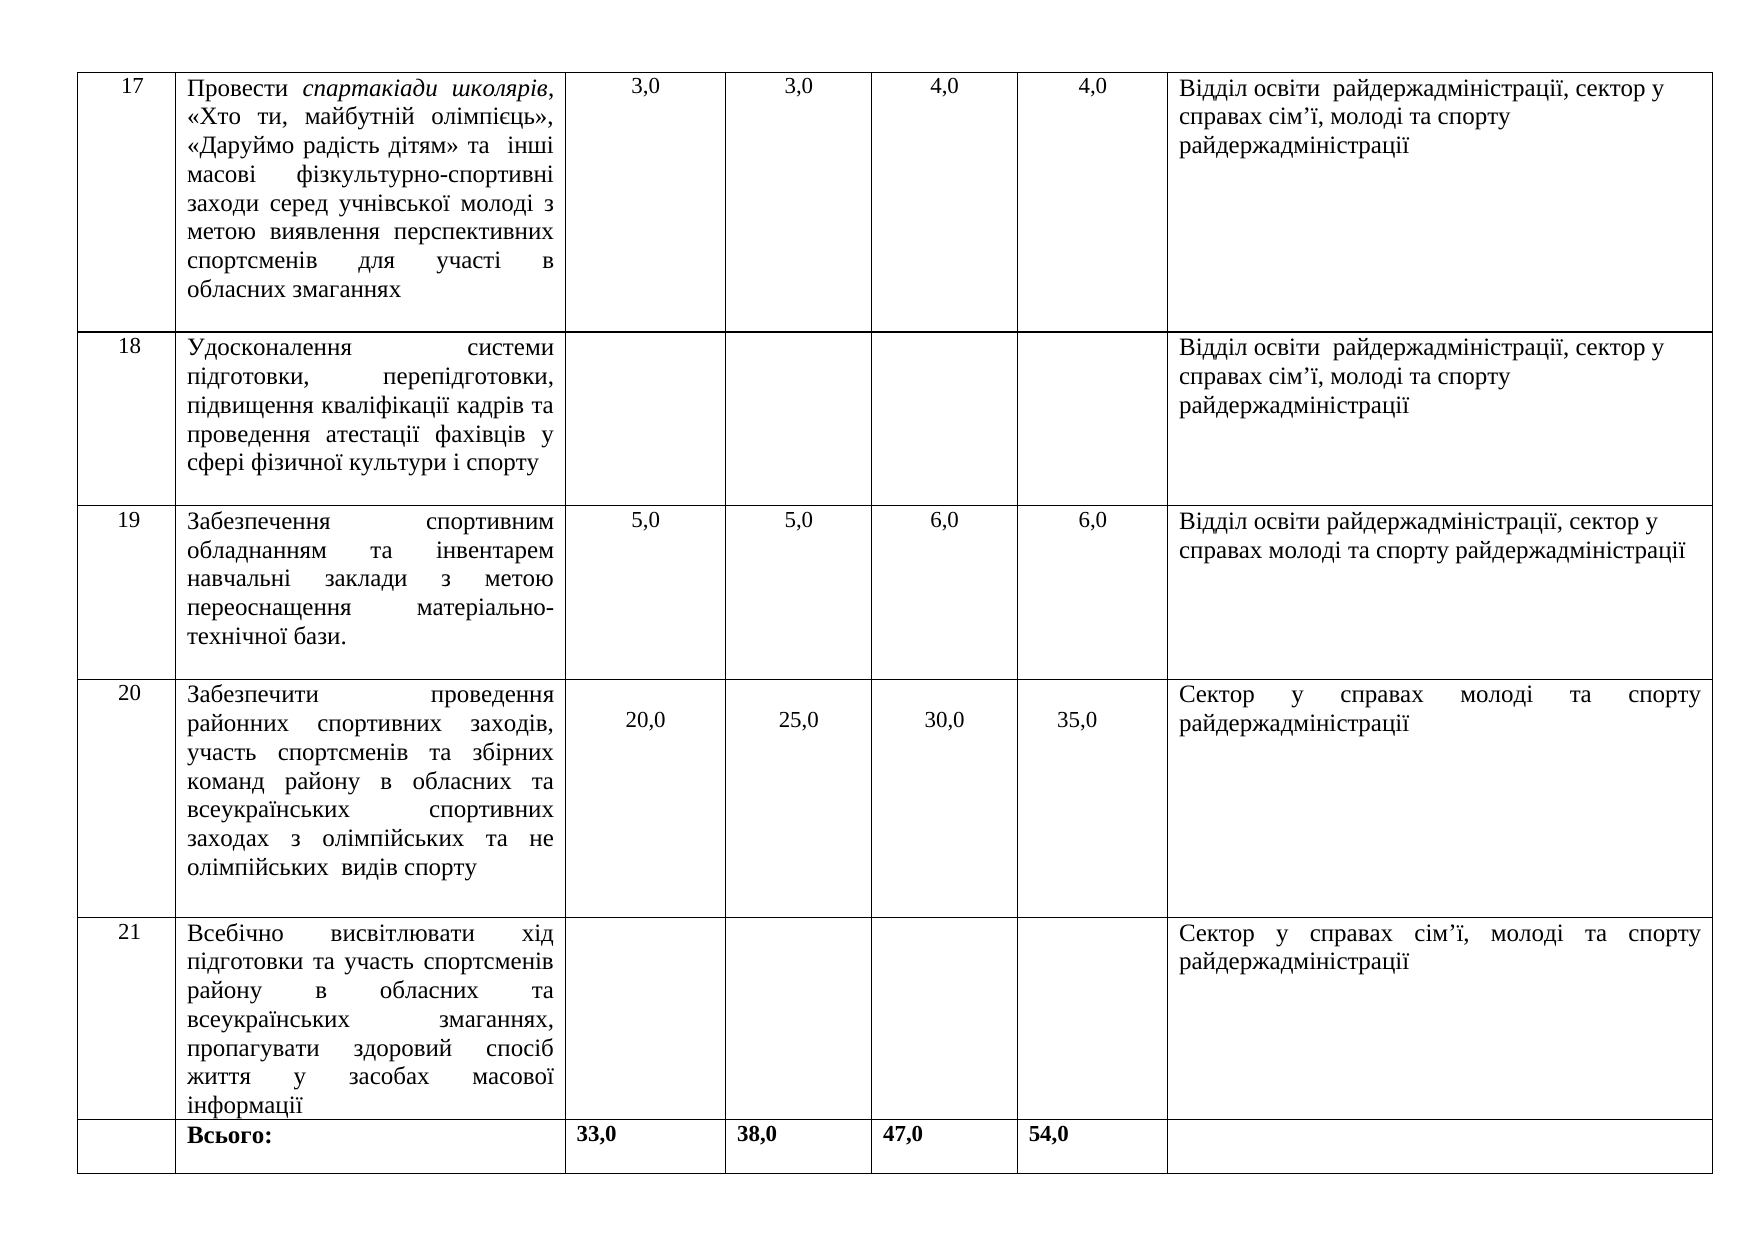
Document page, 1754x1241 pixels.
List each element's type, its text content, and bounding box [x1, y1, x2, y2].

table_cell 5,0 [726, 506, 871, 678]
table_cell Відділ освіти райдержадміністрації, сектор у справах молоді та спорту райдержадміністрації [1168, 506, 1712, 678]
table_cell 20 [78, 680, 175, 917]
table_cell 20,0 [566, 680, 725, 917]
table_cell 25,0 [726, 680, 871, 917]
table_cell Відділ освіти райдержадміністрації, сектор у справах сім’ї, молоді та спорту райдержадміністрації [1168, 333, 1712, 505]
table_cell 3,0 [566, 73, 725, 331]
table_cell 19 [78, 506, 175, 678]
table_cell 17 [78, 73, 175, 331]
table_cell Провести спартакіади школярів, «Хто ти, майбутній олімпієць», «Даруймо радість дітям» та інші масові фізкультурно-спортивні заходи серед учнівської молоді з метою виявлення перспективних спортсменів для участі в обласних змаганнях [176, 73, 565, 331]
table_cell 30,0 [872, 680, 1017, 917]
table_cell 4,0 [1018, 73, 1167, 331]
table_cell Забезпечити проведення районних спортивних заходів, участь спортсменів та збірних команд району в обласних та всеукраїнських спортивних заходах з олімпійських та не олімпійських видів спорту [176, 680, 565, 917]
table_cell 6,0 [872, 506, 1017, 678]
table_cell 35,0 [1018, 680, 1167, 917]
table_cell [872, 918, 1017, 1119]
table_cell 3,0 [726, 73, 871, 331]
table_cell 47,0 [872, 1120, 1017, 1173]
table_cell 18 [78, 333, 175, 505]
table_cell Всебічно висвітлювати хід підготовки та участь спортсменів району в обласних та всеукраїнських змаганнях, пропагувати здоровий спосіб життя у засобах масової інформації [176, 918, 565, 1119]
table_cell [78, 1120, 175, 1173]
table_cell [1018, 333, 1167, 505]
table_cell Удосконалення системи підготовки, перепідготовки, підвищення кваліфікації кадрів та проведення атестації фахівців у сфері фізичної культури і спорту [176, 333, 565, 505]
table_cell Забезпечення спортивним обладнанням та інвентарем навчальні заклади з метою переоснащення матеріально-технічної бази. [176, 506, 565, 678]
table_cell 38,0 [726, 1120, 871, 1173]
table_cell Відділ освіти райдержадміністрації, сектор у справах сім’ї, молоді та спорту райдержадміністрації [1168, 73, 1712, 331]
table_cell 54,0 [1018, 1120, 1167, 1173]
table_cell Сектор у справах молоді та спорту райдержадміністрації [1168, 680, 1712, 917]
table_cell [566, 918, 725, 1119]
table_cell [872, 333, 1017, 505]
table_cell 5,0 [566, 506, 725, 678]
table_cell 33,0 [566, 1120, 725, 1173]
table_cell [726, 333, 871, 505]
table_cell [566, 333, 725, 505]
table_cell [1018, 918, 1167, 1119]
table_cell [726, 918, 871, 1119]
table_cell 6,0 [1018, 506, 1167, 678]
table_cell 21 [78, 918, 175, 1119]
table_cell 4,0 [872, 73, 1017, 331]
table_cell [1168, 1120, 1712, 1173]
table_cell Сектор у справах сім’ї, молоді та спорту райдержадміністрації [1168, 918, 1712, 1119]
table_cell Всього: [176, 1120, 565, 1173]
